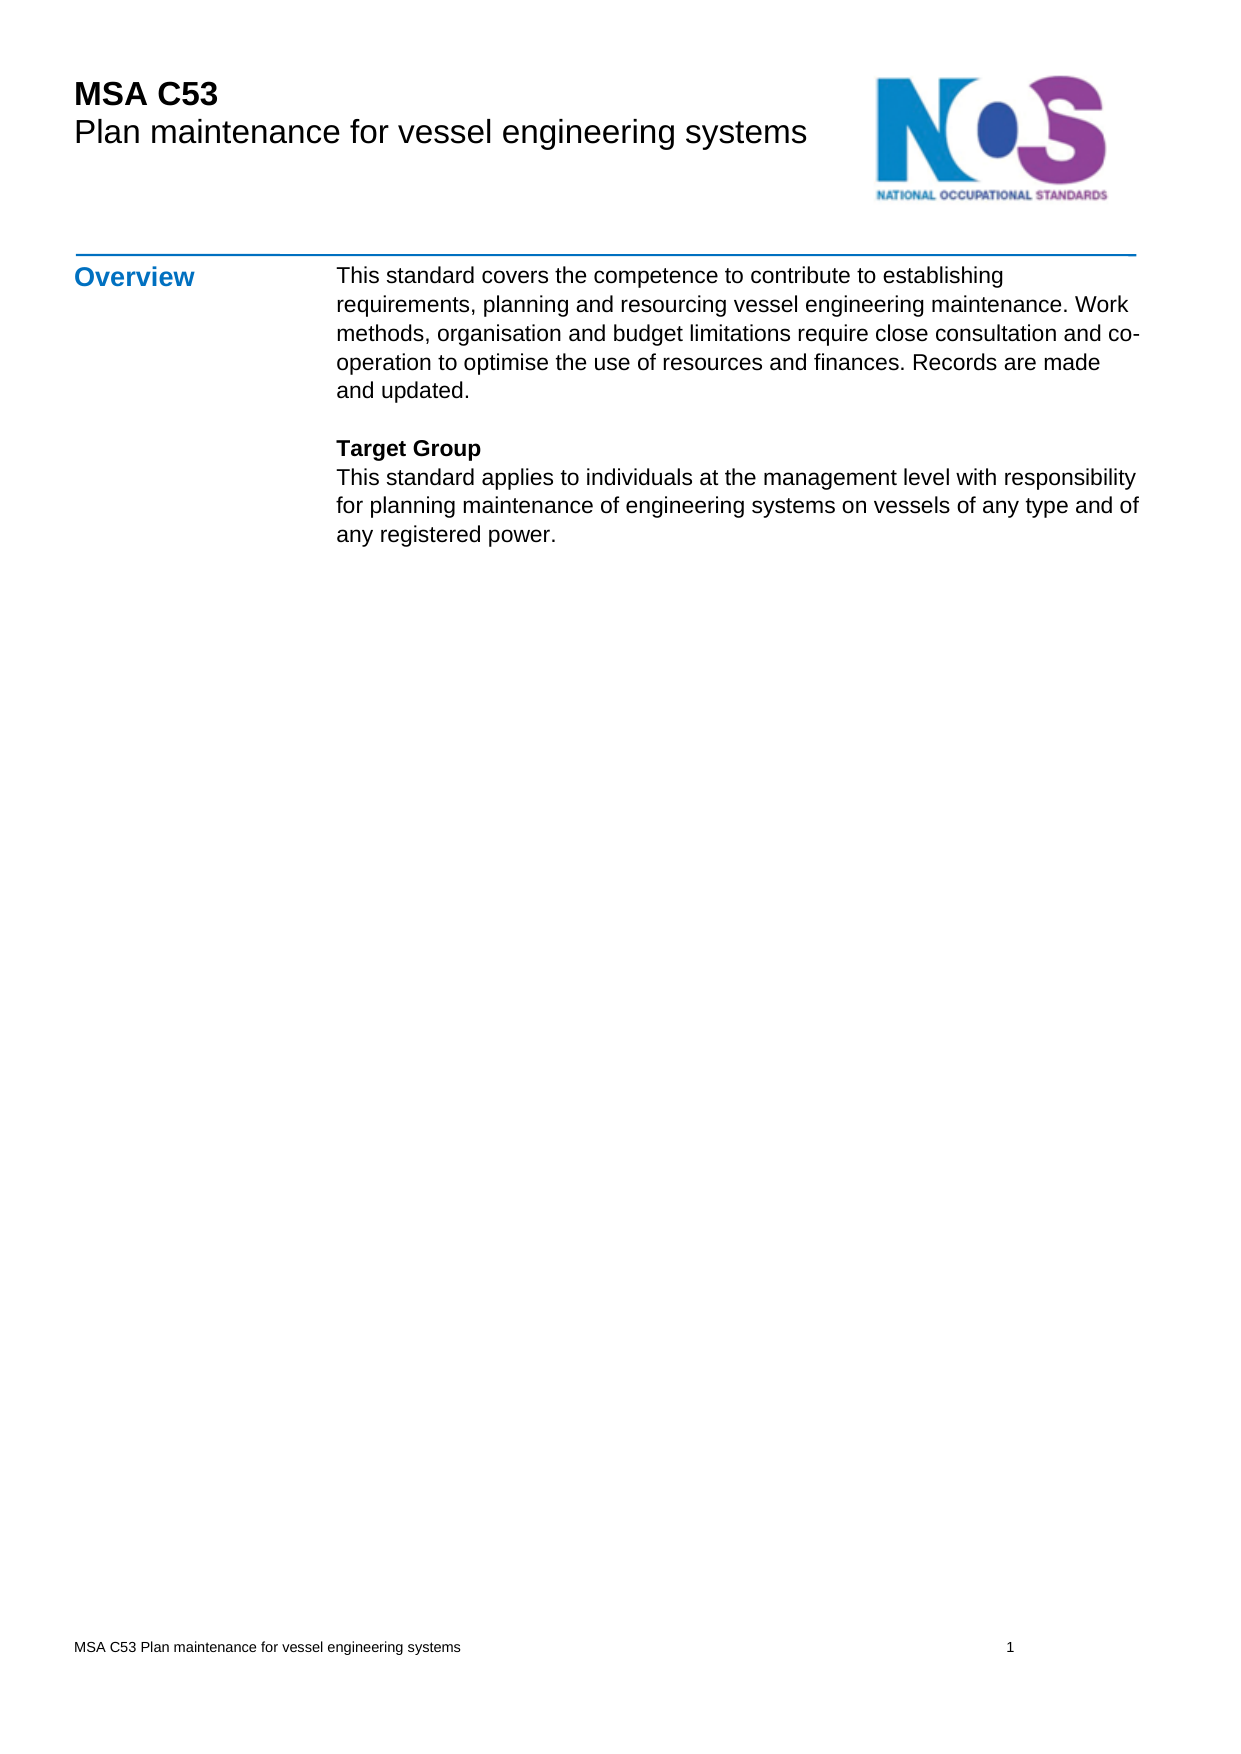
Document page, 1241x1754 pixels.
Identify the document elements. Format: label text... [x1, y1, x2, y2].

picture [872, 73, 1118, 209]
table_header Overview [63, 261, 325, 577]
table_header This standard covers the competence to contribute to establishing requirements, planning and resourcing vessel engineering maintenance. Work methods, organisation and budget limitations require close consultation and co-operation to optimise the use of resources and finances. Records are made and updated. Target Group This standard applies to individuals at the management level with responsibility for planning maintenance of engineering systems on vessels of any type and of any registered power. [325, 261, 1155, 577]
